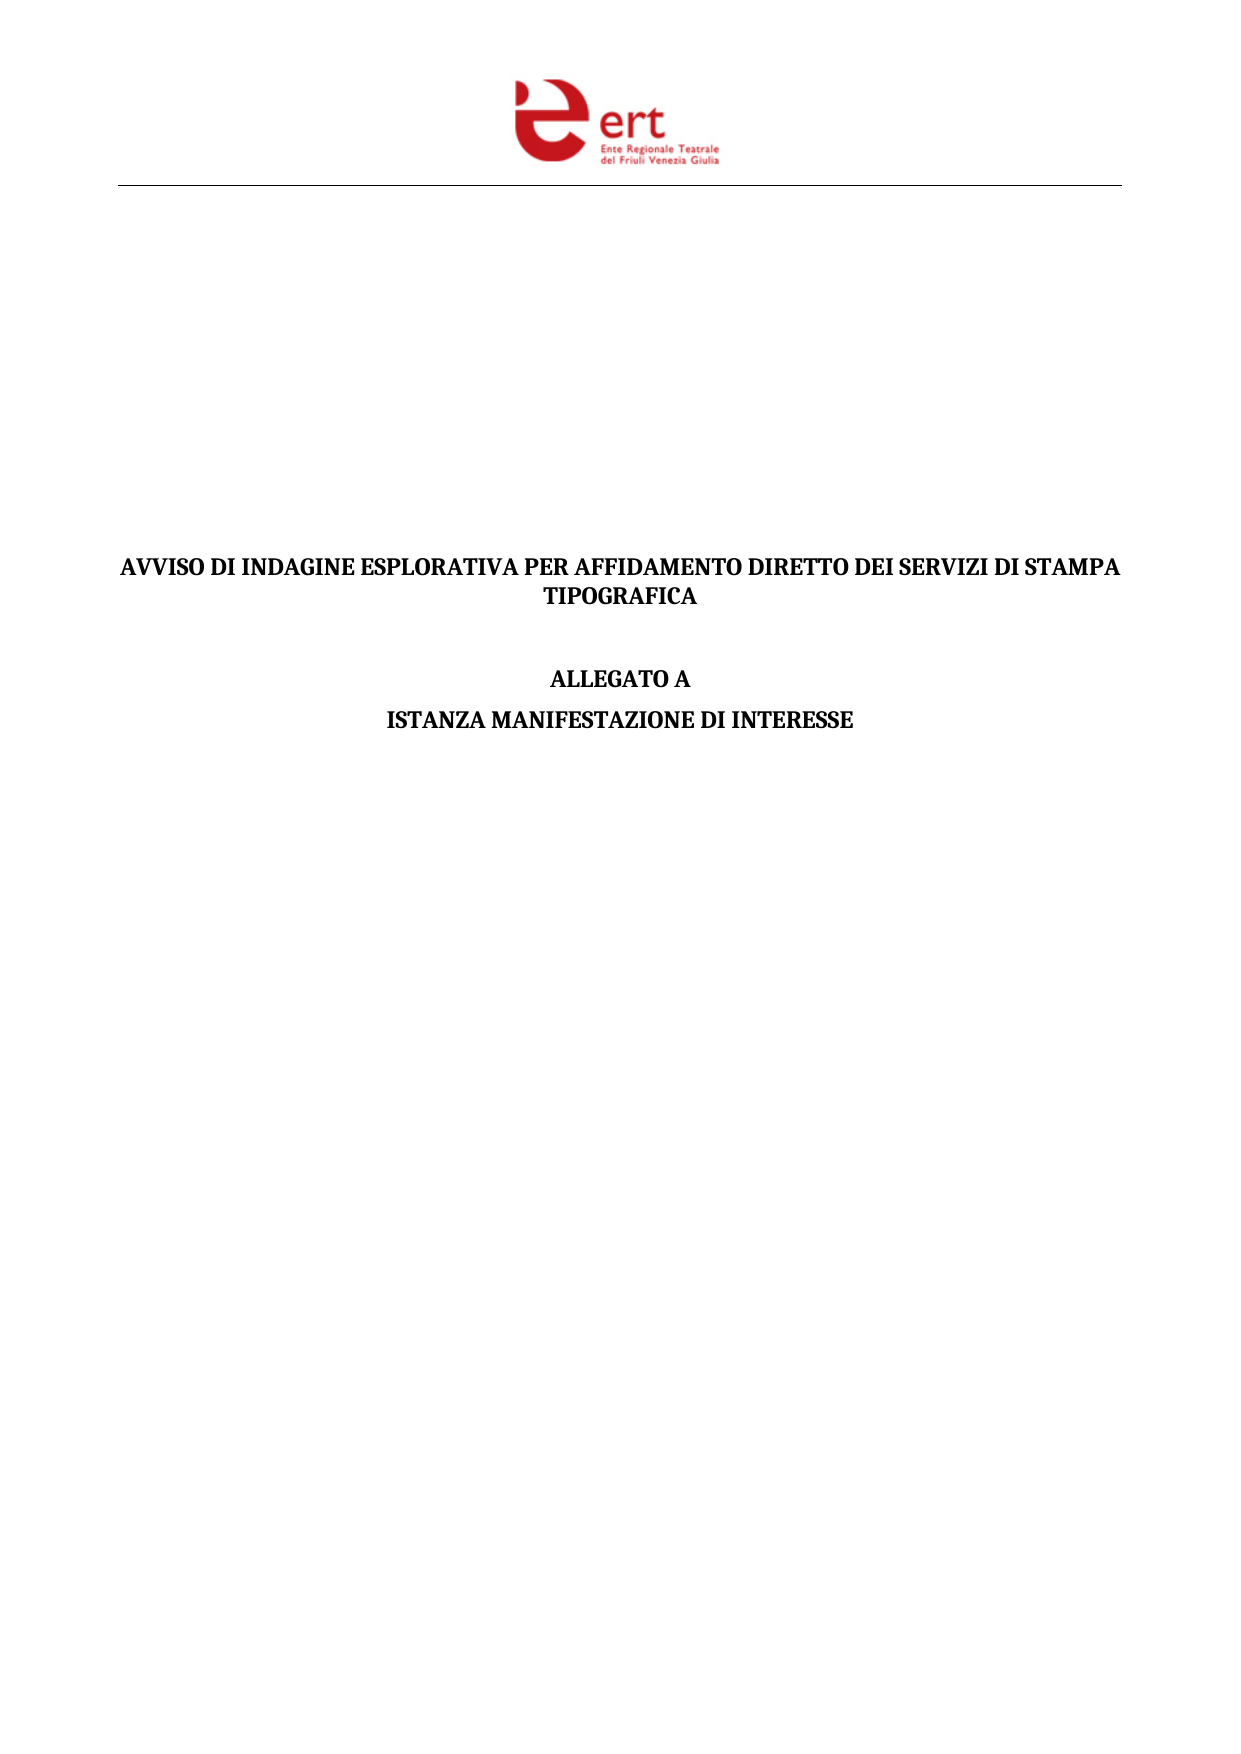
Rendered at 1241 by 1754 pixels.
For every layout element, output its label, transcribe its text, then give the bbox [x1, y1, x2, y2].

text ISTANZA MANIFESTAZIONE DI INTERESSE [118, 706, 1122, 734]
text ALLEGATO A [118, 664, 1122, 693]
picture [509, 73, 732, 184]
text AVVISO DI INDAGINE ESPLORATIVA PER AFFIDAMENTO DIRETTO DEI SERVIZI DI STAMPA TIPOGRAFICA [118, 553, 1122, 611]
